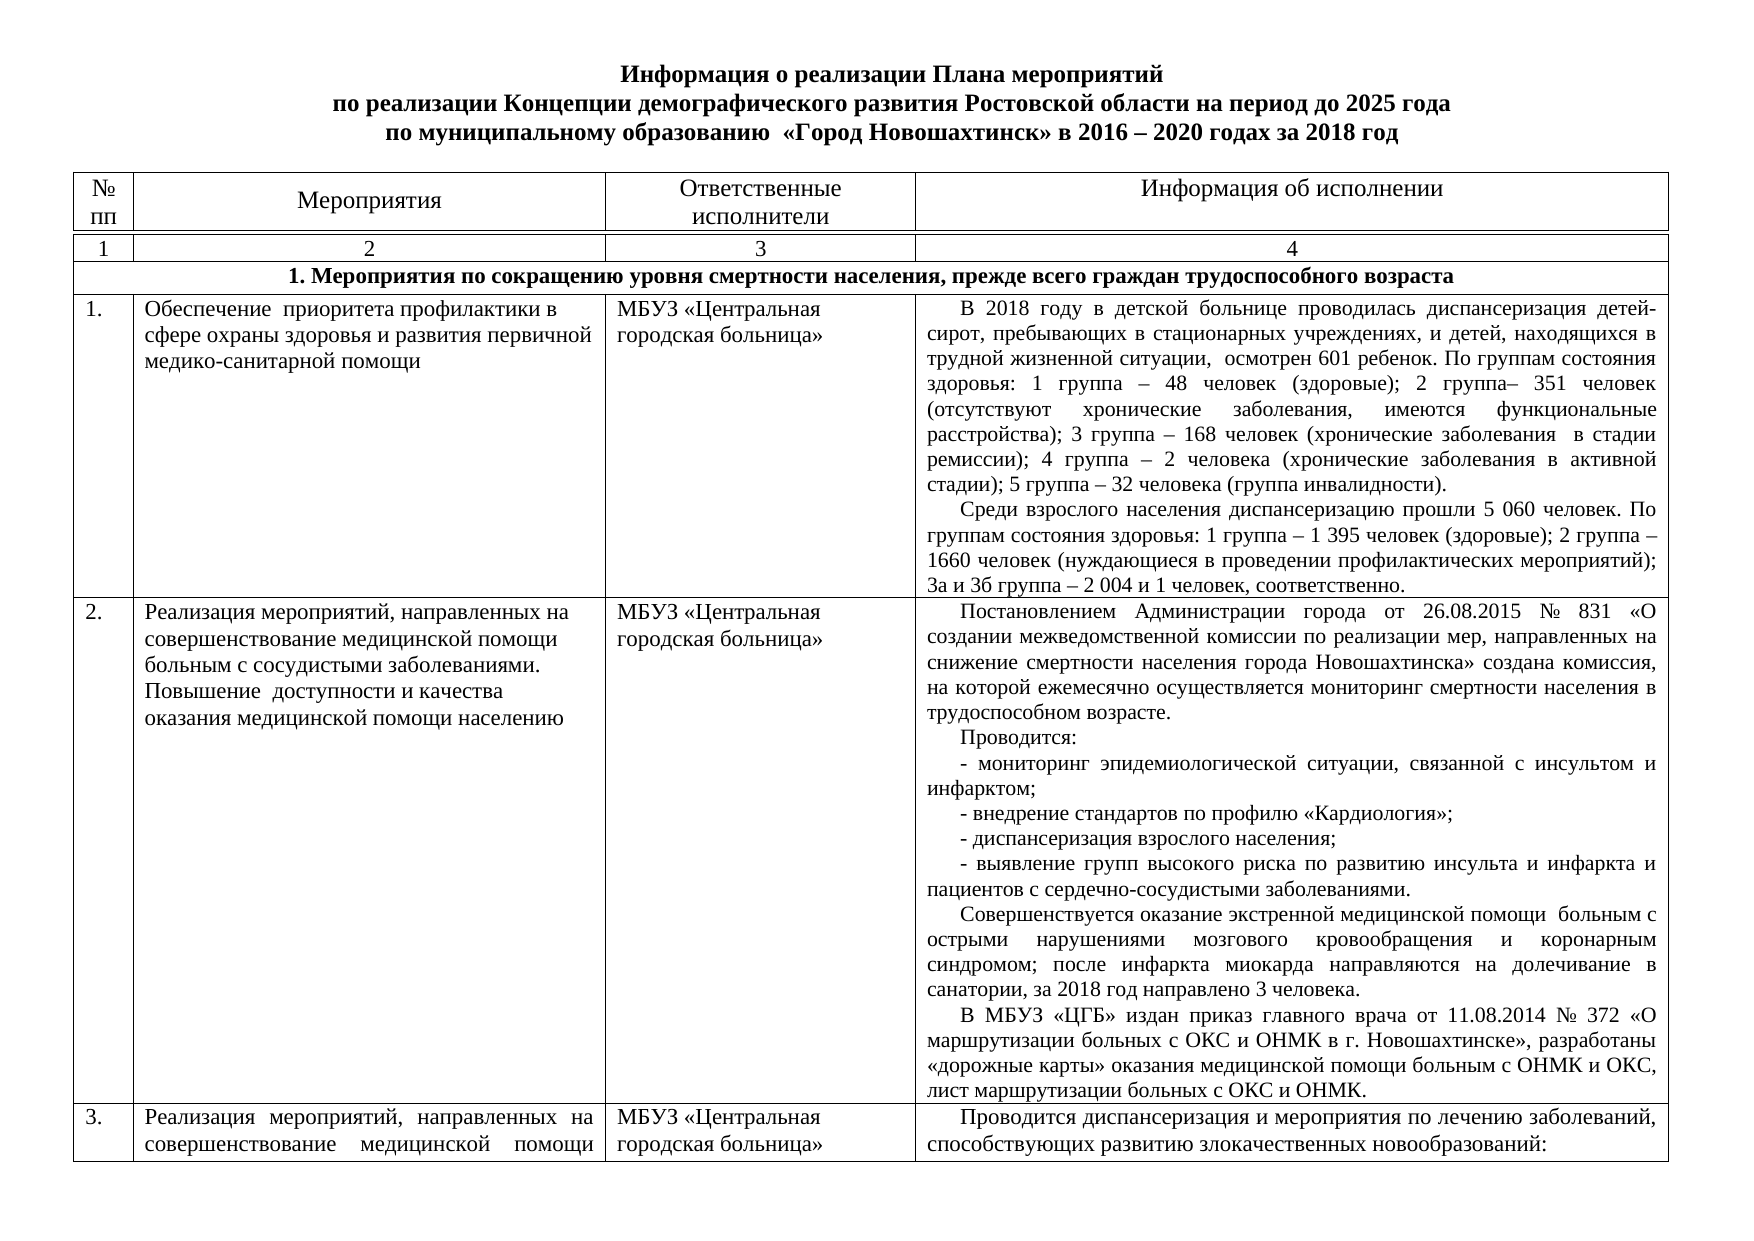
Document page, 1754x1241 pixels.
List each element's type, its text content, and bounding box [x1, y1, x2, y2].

table_header 3 [606, 235, 915, 261]
table_header 4 [916, 235, 1668, 261]
table_cell В 2018 году в детской больнице проводилась диспансеризация детей-сирот, пребывающих в стационарных учреждениях, и детей, находящихся в трудной жизненной ситуации, осмотрен 601 ребенок. По группам состояния здоровья: 1 группа – 48 человек (здоровые); 2 группа– 351 человек (отсутствуют хронические заболевания, имеются функциональные расстройства); 3 группа – 168 человек (хронические заболевания в стадии ремиссии); 4 группа – 2 человека (хронические заболевания в активной стадии); 5 группа – 32 человека (группа инвалидности). Среди взрослого населения диспансеризацию прошли 5 060 человек. По группам состояния здоровья: 1 группа – 1 395 человек (здоровые); 2 группа – 1660 человек (нуждающиеся в проведении профилактических мероприятий); 3а и 3б группа – 2 004 и 1 человек, соответственно. [916, 295, 1668, 597]
text Информация о реализации Плана мероприятий [89, 59, 1695, 88]
table_cell 1. [74, 295, 133, 597]
table_cell 1. Мероприятия по сокращению уровня смертности населения, прежде всего граждан трудоспособного возраста [74, 262, 1668, 294]
table_cell Реализация мероприятий, направленных на совершенствование медицинской помощи больным с сосудистыми заболеваниями. Повышение доступности и качества оказания медицинской помощи населению [134, 598, 605, 1102]
table_cell Постановлением Администрации города от 26.08.2015 № 831 «О создании межведомственной комиссии по реализации мер, направленных на снижение смертности населения города Новошахтинска» создана комиссия, на которой ежемесячно осуществляется мониторинг смертности населения в трудоспособном возрасте. Проводится: - мониторинг эпидемиологической ситуации, связанной с инсультом и инфарктом; - внедрение стандартов по профилю «Кардиология»; - диспансеризация взрослого населения; - выявление групп высокого риска по развитию инсульта и инфаркта и пациентов с сердечно-сосудистыми заболеваниями. Совершенствуется оказание экстренной медицинской помощи больным с острыми нарушениями мозгового кровообращения и коронарным синдромом; после инфаркта миокарда направляются на долечивание в санатории, за 2018 год направлено 3 человека. В МБУЗ «ЦГБ» издан приказ главного врача от 11.08.2014 № 372 «О маршрутизации больных с ОКС и ОНМК в г. Новошахтинске», разработаны «дорожные карты» оказания медицинской помощи больным с ОНМК и ОКС, лист маршрутизации больных с ОКС и ОНМК. [916, 598, 1668, 1102]
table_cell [916, 1104, 1668, 1161]
table_header Информация об исполнении [916, 173, 1668, 230]
table_header 1 [74, 235, 133, 261]
text по реализации Концепции демографического развития Ростовской области на период до 2025 года [89, 88, 1695, 117]
table_cell Обеспечение приоритета профилактики в сфере охраны здоровья и развития первичной медико-санитарной помощи [134, 295, 605, 597]
table_cell МБУЗ «Центральная городская больница» [606, 295, 915, 597]
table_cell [134, 1104, 605, 1161]
table_header № пп [74, 173, 133, 230]
table_header Мероприятия [134, 173, 605, 230]
table_cell МБУЗ «Центральная городская больница» [606, 598, 915, 1102]
table_cell 3. [74, 1104, 133, 1161]
table_header 2 [134, 235, 605, 261]
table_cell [606, 1104, 915, 1161]
table_cell 2. [74, 598, 133, 1102]
table_header Ответственные исполнители [606, 173, 915, 230]
text по муниципальному образованию «Город Новошахтинск» в 2016 – 2020 годах за 2018 год [89, 117, 1695, 145]
